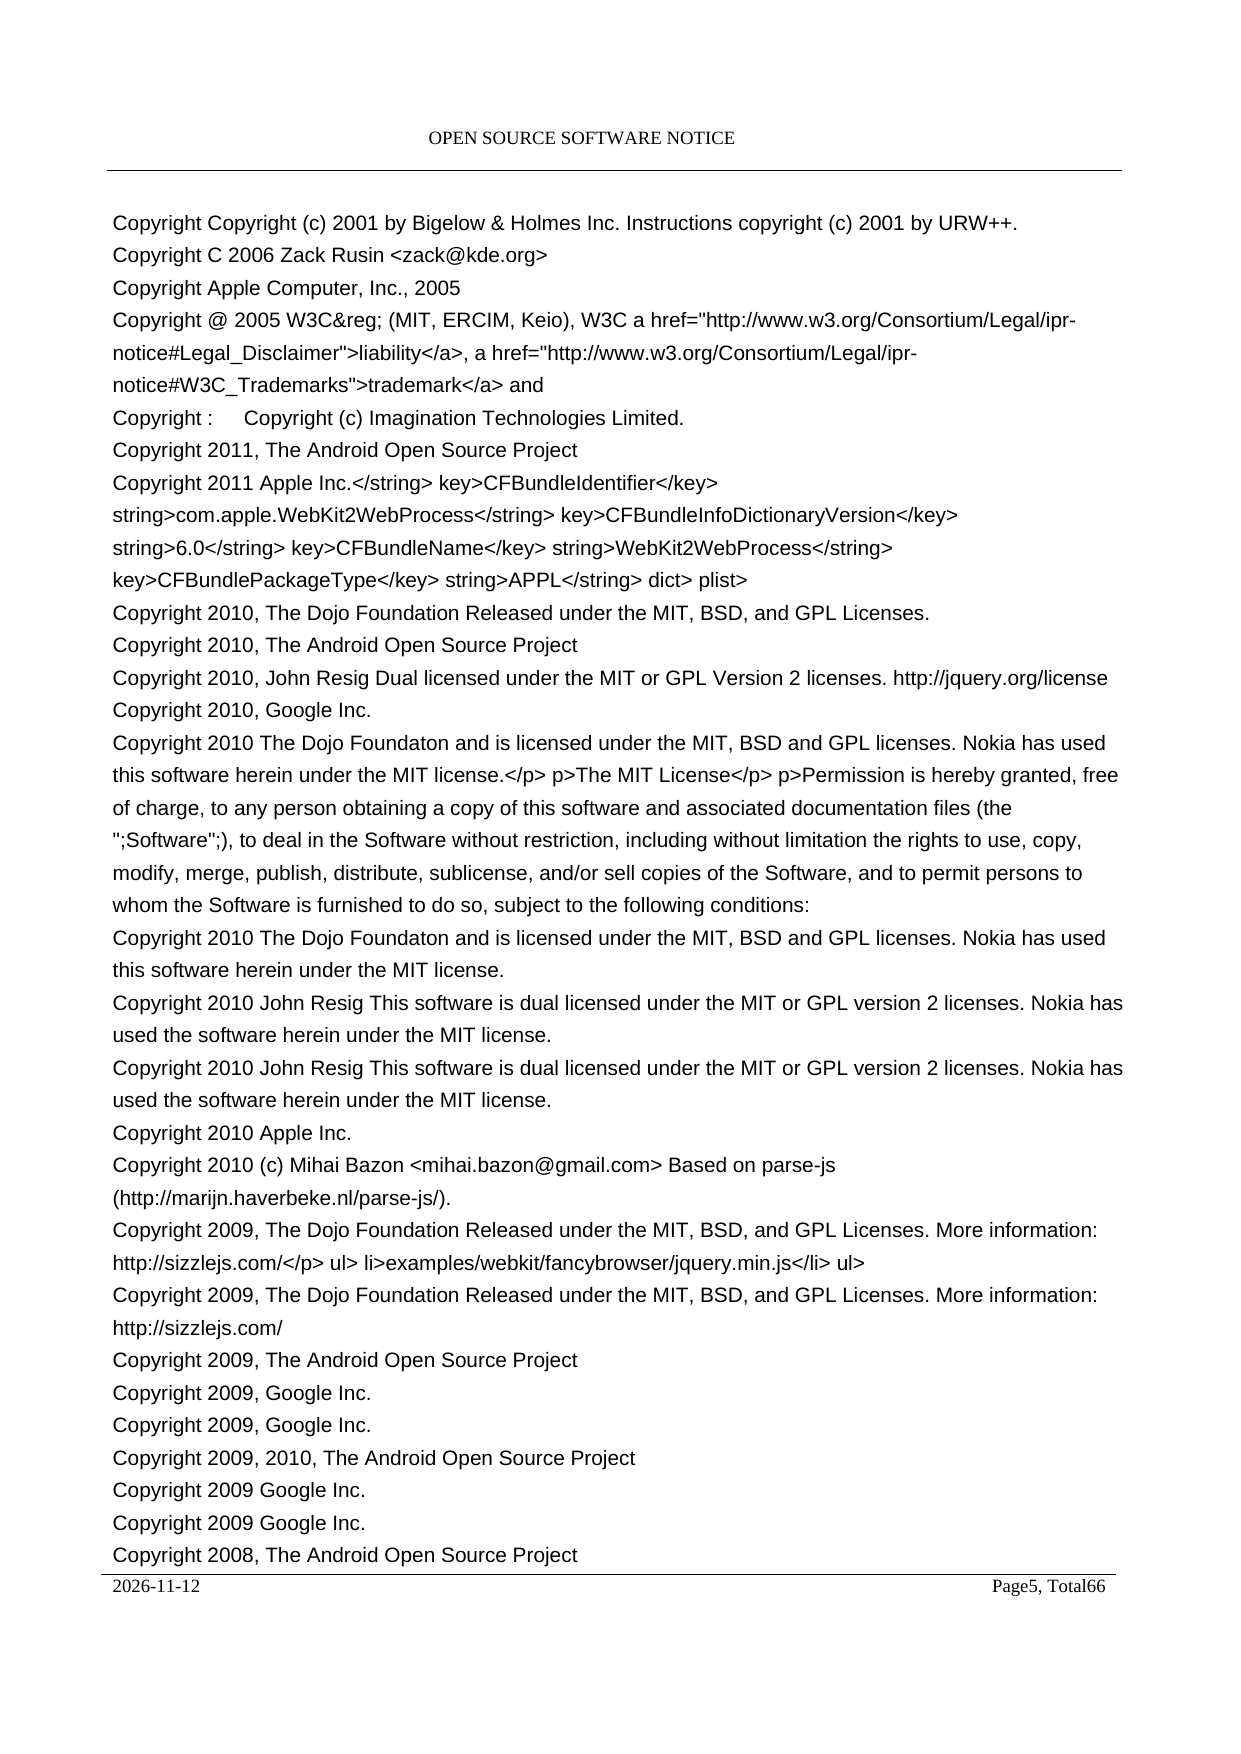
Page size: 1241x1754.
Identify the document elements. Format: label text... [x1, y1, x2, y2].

text Copyright 2010 John Resig This software is dual licensed under the MIT or GPL version 2 licenses. Nokia has used the software herein under the MIT license. [112, 1051, 1128, 1116]
text Copyright @ 2005 W3C&reg; (MIT, ERCIM, Keio), W3C a href="http://www.w3.org/Consortium/Legal/ipr-notice#Legal_Disclaimer">liability</a>, a href="http://www.w3.org/Consortium/Legal/ipr-notice#W3C_Trademarks">trademark</a> and [112, 304, 1128, 401]
text Copyright 2010 John Resig This software is dual licensed under the MIT or GPL version 2 licenses. Nokia has used the software herein under the MIT license. [112, 986, 1128, 1051]
text Copyright 2009, Google Inc. [112, 1376, 1128, 1409]
text Copyright 2009, The Dojo Foundation Released under the MIT, BSD, and GPL Licenses. More information: http://sizzlejs.com/</p> ul> li>examples/webkit/fancybrowser/jquery.min.js</li> ul> [112, 1214, 1128, 1279]
text Copyright 2009 Google Inc. [112, 1474, 1128, 1506]
text Copyright 2011 Apple Inc.</string> key>CFBundleIdentifier</key> string>com.apple.WebKit2WebProcess</string> key>CFBundleInfoDictionaryVersion</key> string>6.0</string> key>CFBundleName</key> string>WebKit2WebProcess</string> key>CFBundlePackageType</key> string>APPL</string> dict> plist> [112, 466, 1128, 596]
text Copyright 2011, The Android Open Source Project [112, 434, 1128, 466]
text Copyright 2010, The Android Open Source Project [112, 629, 1128, 661]
text Copyright 2010 The Dojo Foundaton and is licensed under the MIT, BSD and GPL licenses. Nokia has used this software herein under the MIT license.</p> p>The MIT License</p> p>Permission is hereby granted, free of charge, to any person obtaining a copy of this software and associated documentation files (the ";Software";), to deal in the Software without restriction, including without limitation the rights to use, copy, modify, merge, publish, distribute, sublicense, and/or sell copies of the Software, and to permit persons to whom the Software is furnished to do so, subject to the following conditions: [112, 726, 1128, 921]
text Copyright 2009, The Android Open Source Project [112, 1344, 1128, 1376]
text Copyright 2010, John Resig Dual licensed under the MIT or GPL Version 2 licenses. http://jquery.org/license [112, 661, 1128, 694]
text Copyright 2010 (c) Mihai Bazon <mihai.bazon@gmail.com> Based on parse-js (http://marijn.haverbeke.nl/parse-js/). [112, 1149, 1128, 1214]
text Copyright 2010 The Dojo Foundaton and is licensed under the MIT, BSD and GPL licenses. Nokia has used this software herein under the MIT license. [112, 921, 1128, 986]
text Copyright 2009, 2010, The Android Open Source Project [112, 1441, 1128, 1474]
text Copyright 2010, Google Inc. [112, 694, 1128, 726]
text Copyright 2008, The Android Open Source Project [112, 1539, 1128, 1571]
text Copyright Copyright (c) 2001 by Bigelow & Holmes Inc. Instructions copyright (c) 2001 by URW++. [112, 206, 1128, 239]
text Copyright 2010, The Dojo Foundation Released under the MIT, BSD, and GPL Licenses. [112, 596, 1128, 629]
text Copyright 2009, The Dojo Foundation Released under the MIT, BSD, and GPL Licenses. More information: http://sizzlejs.com/ [112, 1279, 1128, 1344]
text Copyright 2009, Google Inc. [112, 1409, 1128, 1441]
text Copyright : Copyright (c) Imagination Technologies Limited. [112, 401, 1128, 434]
text Copyright C 2006 Zack Rusin <zack@kde.org> [112, 239, 1128, 271]
text Copyright 2009 Google Inc. [112, 1506, 1128, 1539]
text Copyright Apple Computer, Inc., 2005 [112, 271, 1128, 304]
text Copyright 2010 Apple Inc. [112, 1116, 1128, 1149]
